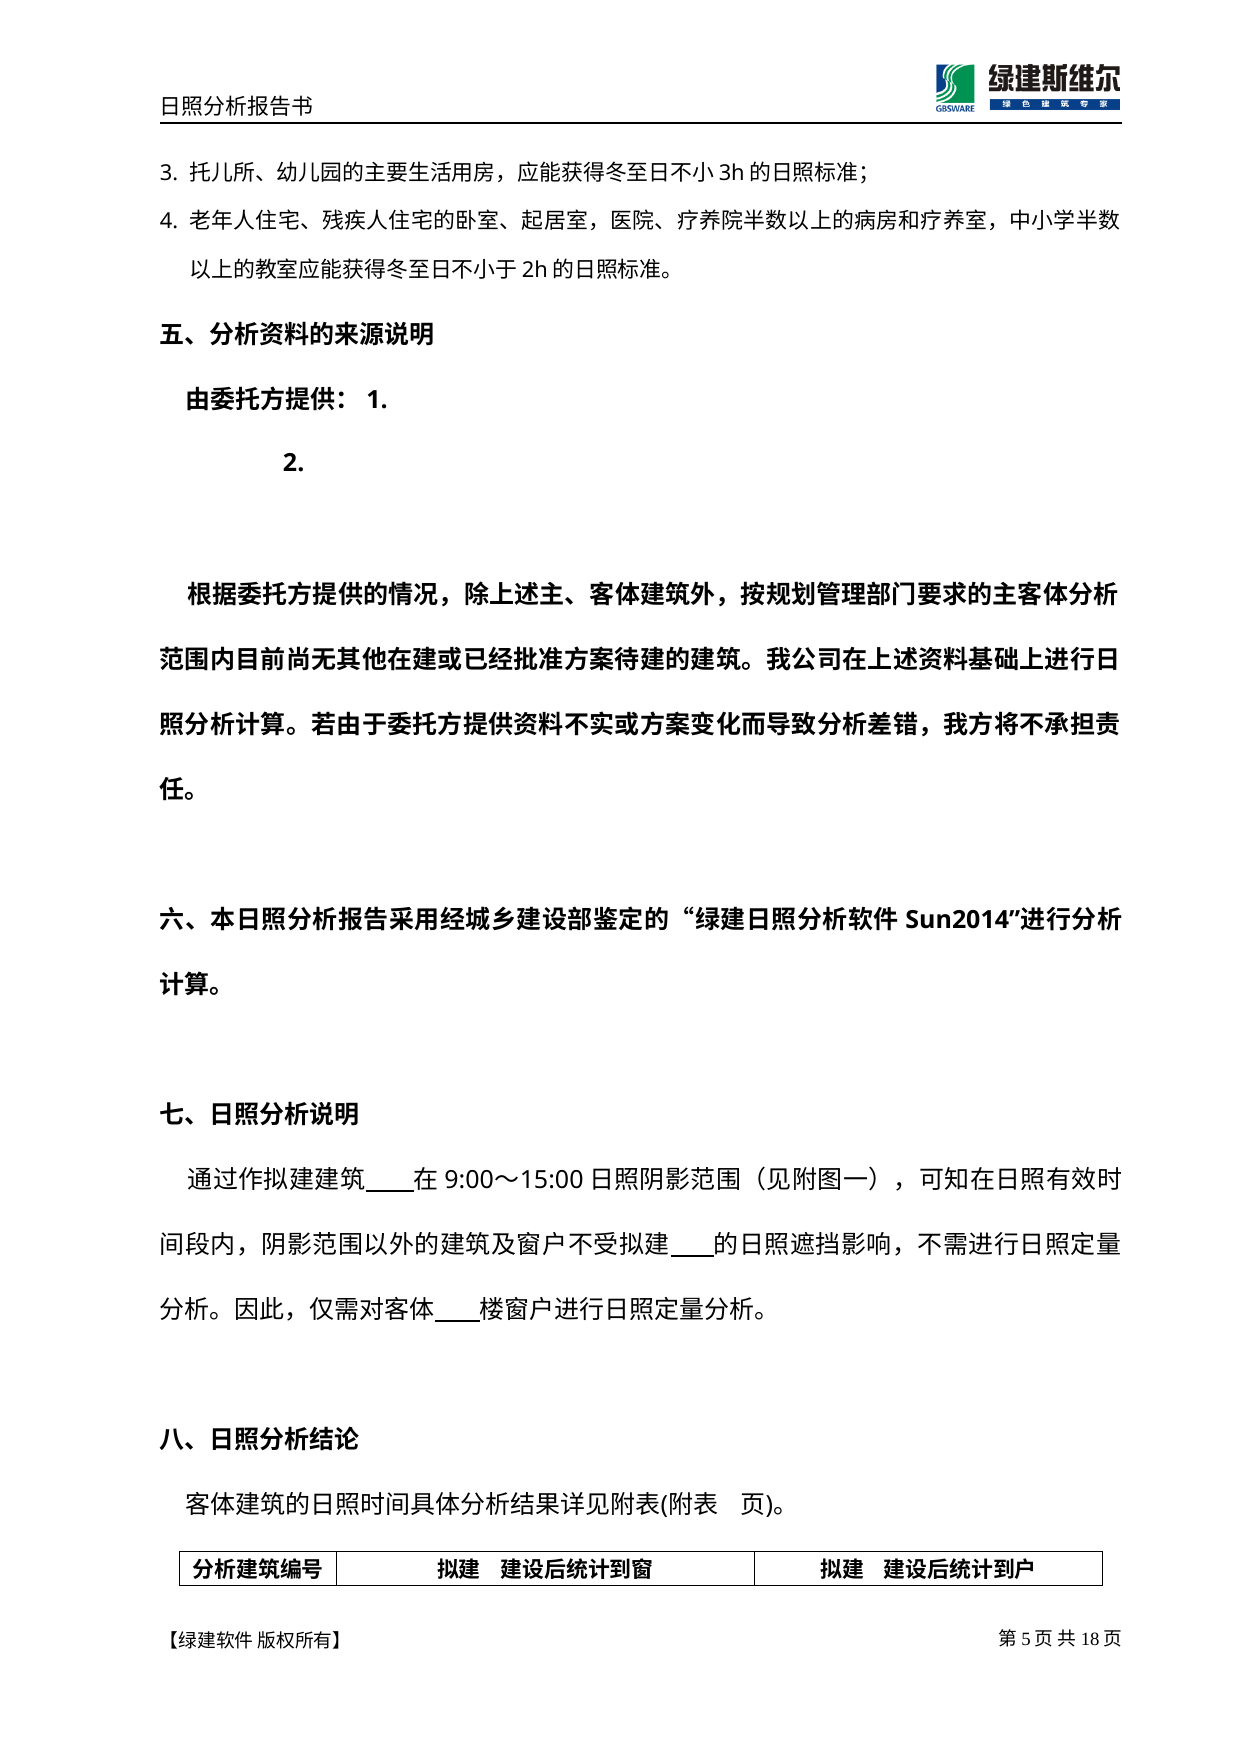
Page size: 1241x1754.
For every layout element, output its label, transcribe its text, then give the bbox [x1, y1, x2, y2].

list 托儿所、幼儿园的主要生活用房，应能获得冬至日不小3h的日照标准； [159, 154, 1122, 187]
text 2. [159, 430, 1122, 495]
text 五、分析资料的来源说明 [159, 300, 1122, 365]
text 七、日照分析说明 [159, 1080, 1122, 1145]
text 六、本日照分析报告采用经城乡建设部鉴定的“绿建日照分析软件Sun2014”进行分析计算。 [159, 885, 1122, 1015]
list 老年人住宅、残疾人住宅的卧室、起居室，医院、疗养院半数以上的病房和疗养室，中小学半数以上的教室应能获得冬至日不小于2h的日照标准。 [159, 203, 1122, 284]
text 八、日照分析结论 [159, 1405, 1122, 1470]
text 根据委托方提供的情况，除上述主、客体建筑外，按规划管理部门要求的主客体分析范围内目前尚无其他在建或已经批准方案待建的建筑。我公司在上述资料基础上进行日照分析计算。若由于委托方提供资料不实或方案变化而导致分析差错，我方将不承担责任。 [159, 560, 1122, 820]
text 通过作拟建建筑 在9:00～15:00日照阴影范围（见附图一），可知在日照有效时间段内，阴影范围以外的建筑及窗户不受拟建 的日照遮挡影响，不需进行日照定量分析。因此，仅需对客体 楼窗户进行日照定量分析。 [159, 1145, 1122, 1340]
text 由委托方提供： 1. [159, 365, 1122, 430]
text 客体建筑的日照时间具体分析结果详见附表(附表 页)。 [159, 1470, 1122, 1535]
table_header 分析建筑编号 [180, 1552, 336, 1584]
table_header 拟建 建设后统计到户 [755, 1552, 1102, 1584]
table_header 拟建 建设后统计到窗 [337, 1552, 754, 1584]
picture [935, 62, 1120, 112]
